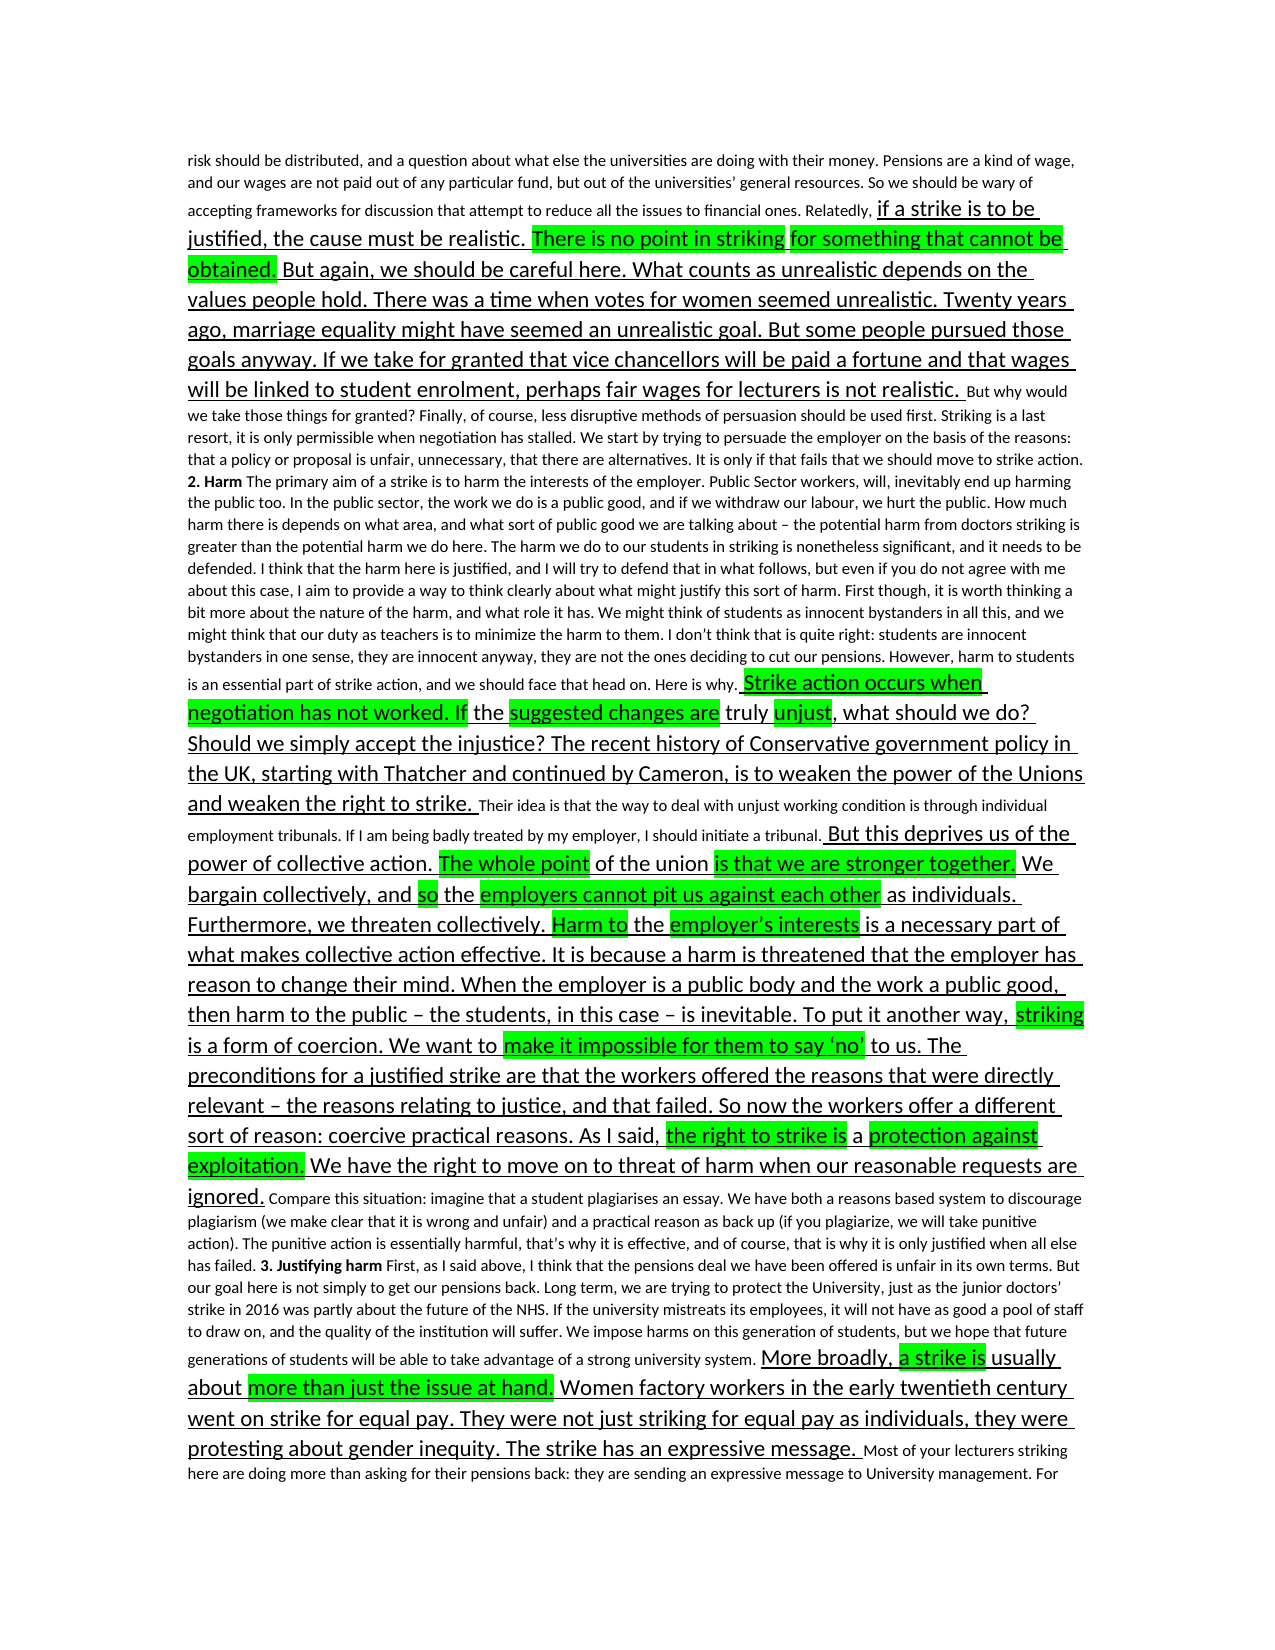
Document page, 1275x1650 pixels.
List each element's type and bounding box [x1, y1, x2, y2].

text [187, 150, 1087, 1484]
